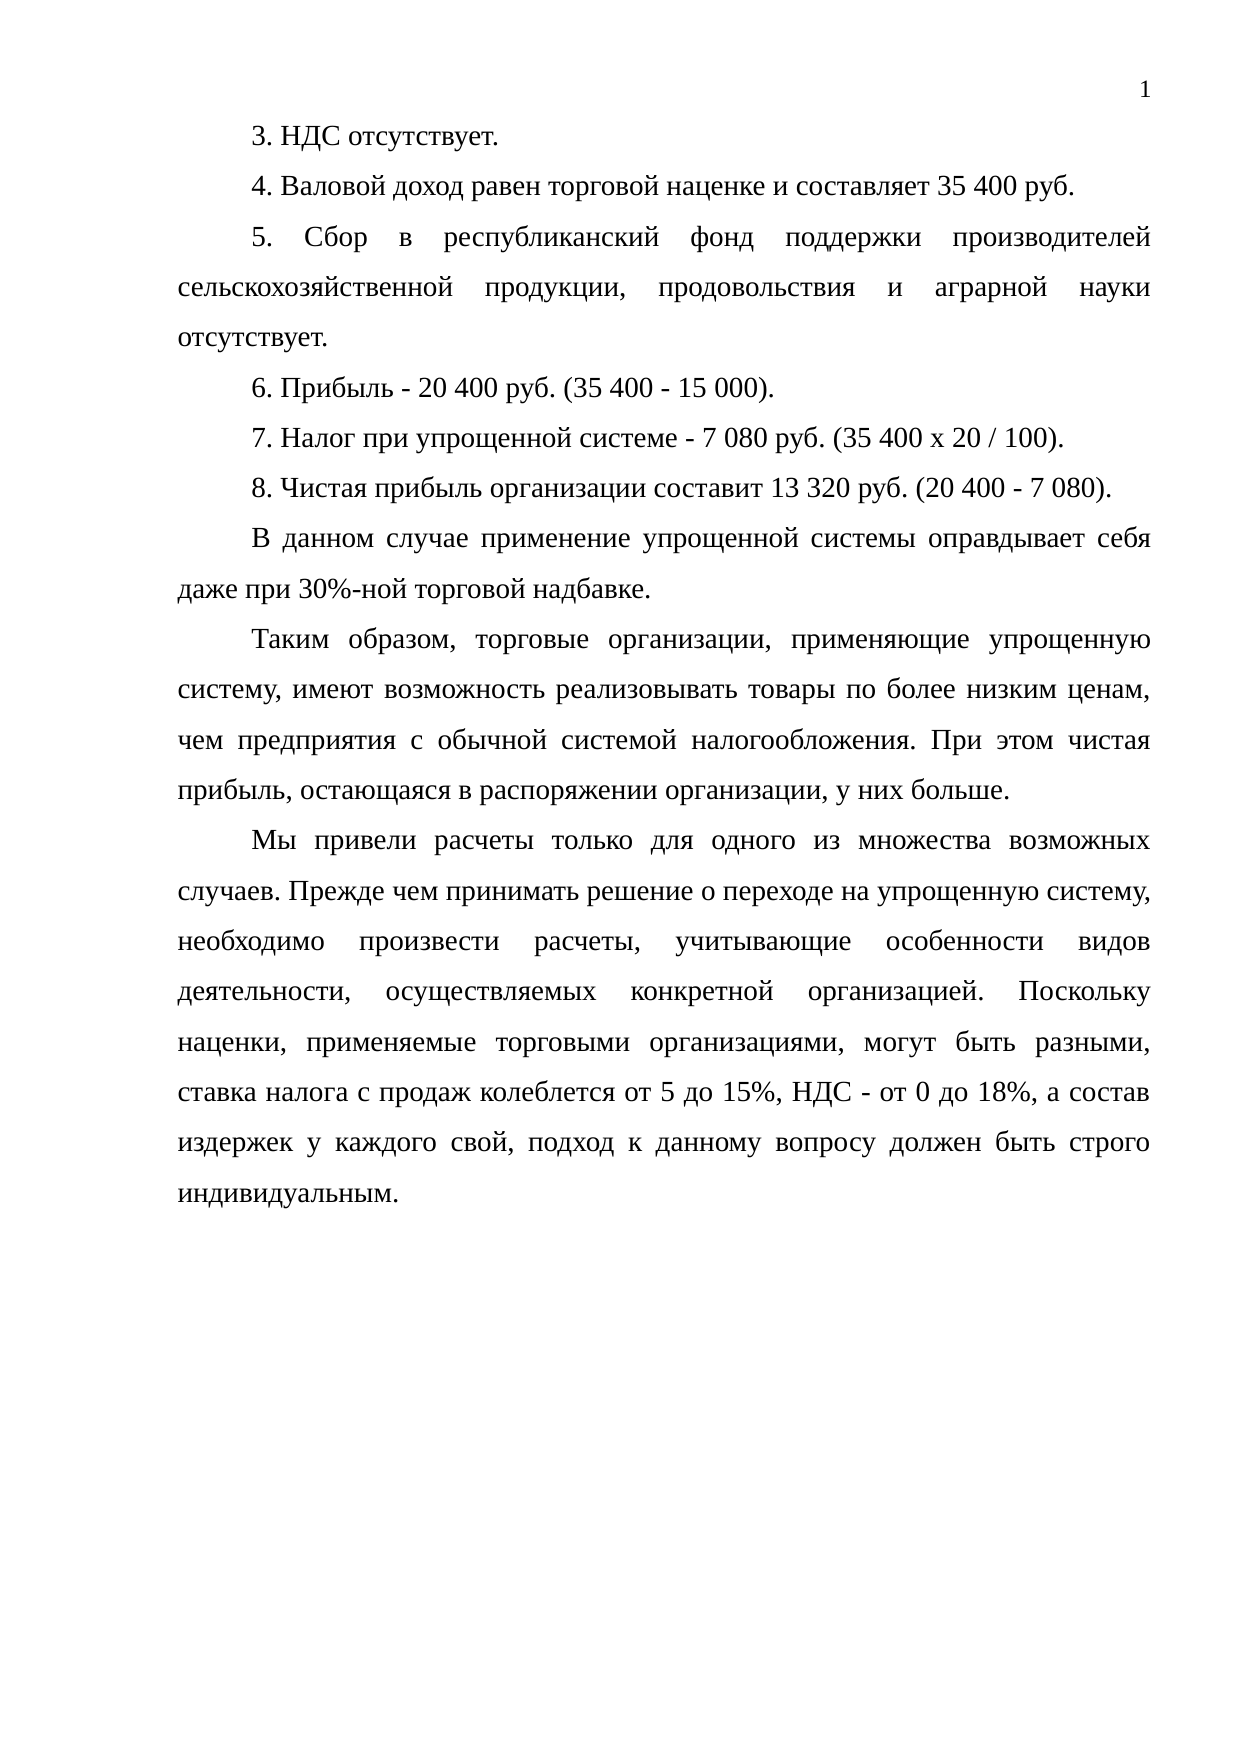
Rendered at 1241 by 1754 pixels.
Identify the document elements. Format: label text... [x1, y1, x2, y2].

text 3. НДС отсутствует. [177, 118, 1152, 152]
text В данном случае применение упрощенной системы оправдывает себя даже при 30%-ной торговой надбавке. [177, 521, 1152, 604]
text 7. Налог при упрощенной системе - 7 080 руб. (35 400 х 20 / 100). [177, 420, 1152, 453]
text 4. Валовой доход равен торговой наценке и составляет 35 400 руб. [177, 168, 1152, 202]
text Таким образом, торговые организации, применяющие упрощенную систему, имеют возможность реализовывать товары по более низким ценам, чем предприятия с обычной системой налогообложения. При этом чистая прибыль, остающаяся в распоряжении организации, у них больше. [177, 621, 1152, 806]
text 8. Чистая прибыль организации составит 13 320 руб. (20 400 - 7 080). [177, 470, 1152, 504]
text Мы привели расчеты только для одного из множества возможных случаев. Прежде чем принимать решение о переходе на упрощенную систему, необходимо произвести расчеты, учитывающие особенности видов деятельности, осуществляемых конкретной организацией. Поскольку наценки, применяемые торговыми организациями, могут быть разными, ставка налога с продаж колеблется от 5 до 15%, НДС - от 0 до 18%, а состав издержек у каждого свой, подход к данному вопросу должен быть строго индивидуальным. [177, 822, 1152, 1208]
text 6. Прибыль - 20 400 руб. (35 400 - 15 000). [177, 370, 1152, 403]
text 5. Сбор в республиканский фонд поддержки производителей сельскохозяйственной продукции, продовольствия и аграрной науки отсутствует. [177, 219, 1152, 353]
